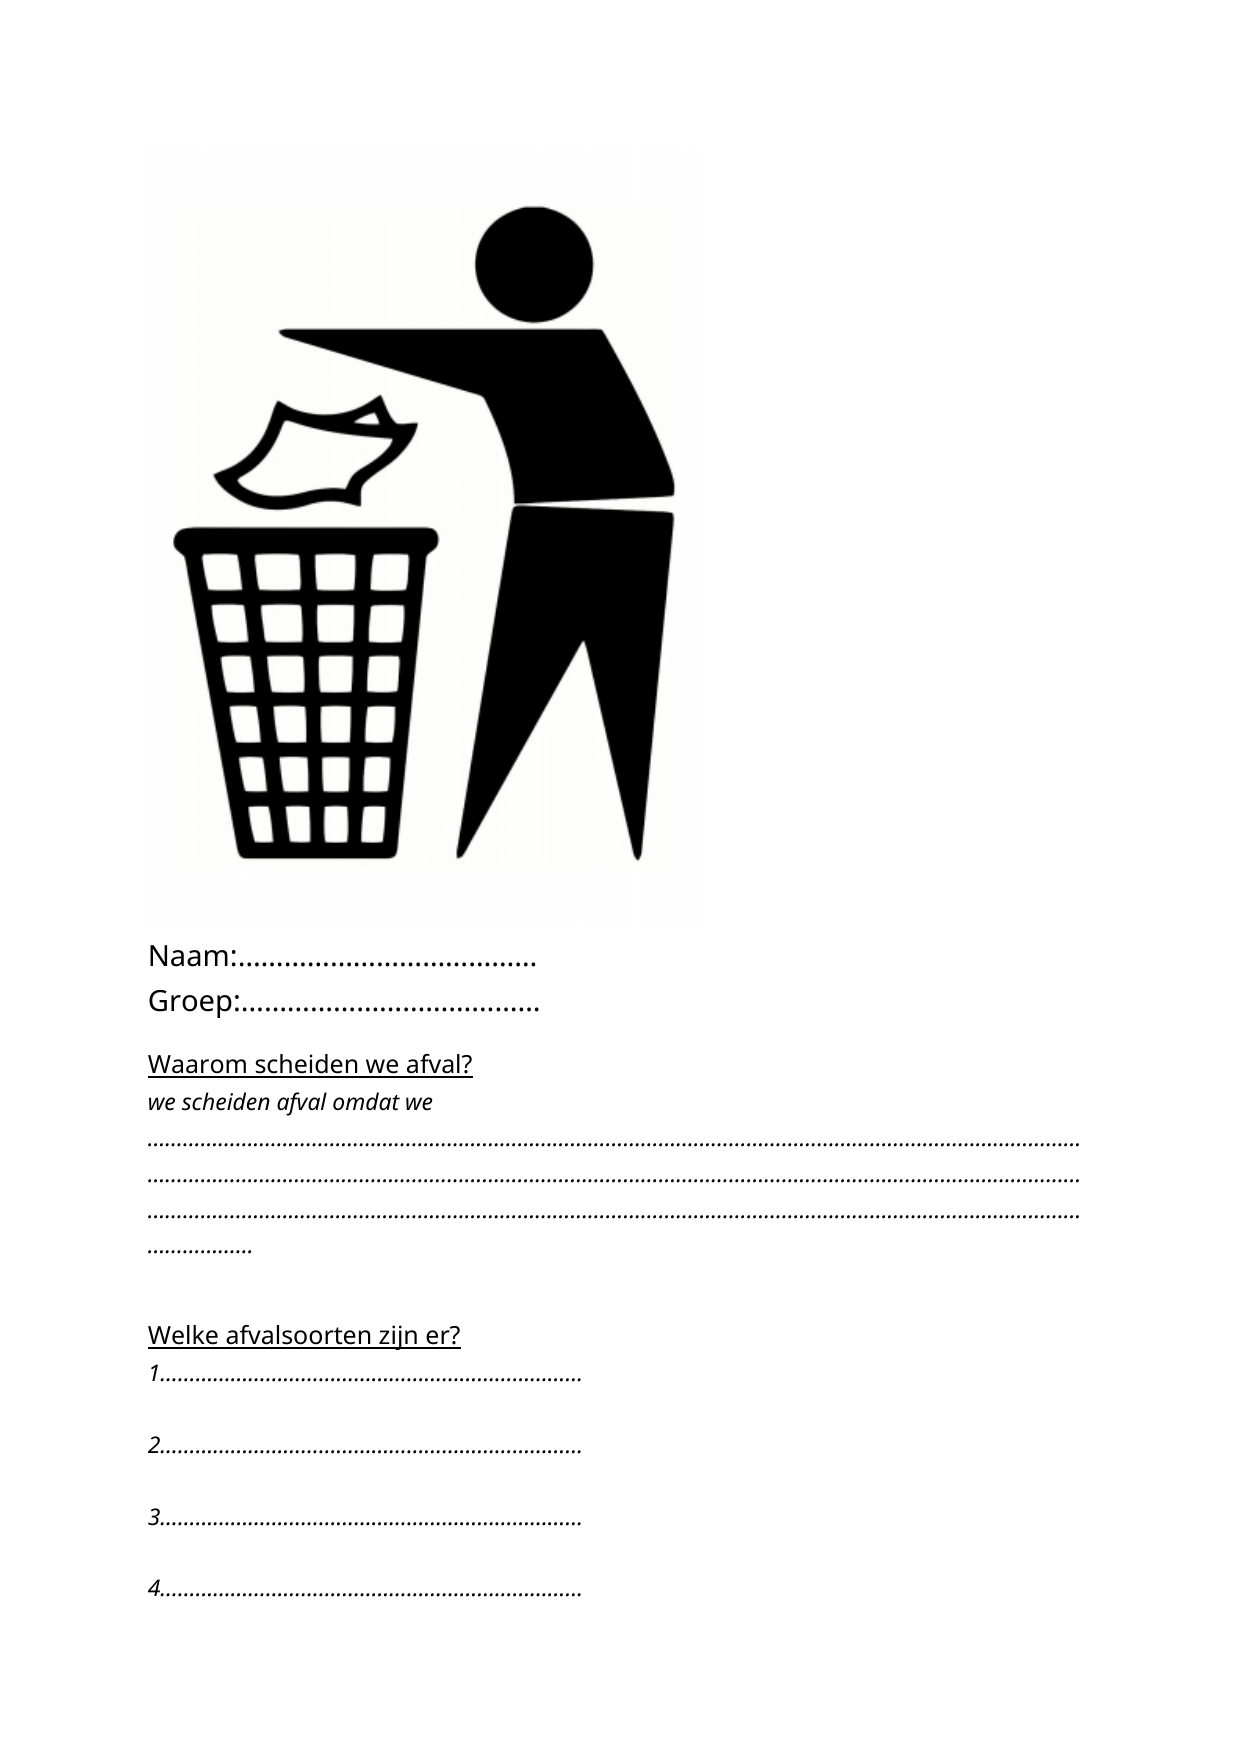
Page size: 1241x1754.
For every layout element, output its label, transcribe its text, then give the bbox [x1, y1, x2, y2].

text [148, 148, 1093, 1020]
picture [147, 147, 701, 929]
text Waarom scheiden we afval? we scheiden afval omdat we ……………………………………………………………………………………………………………………………………………………………………………………………………………………………………………………………………………………………………………………………………………………………………………………………………………………………………………………… [148, 1047, 1093, 1293]
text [148, 1318, 1093, 1603]
